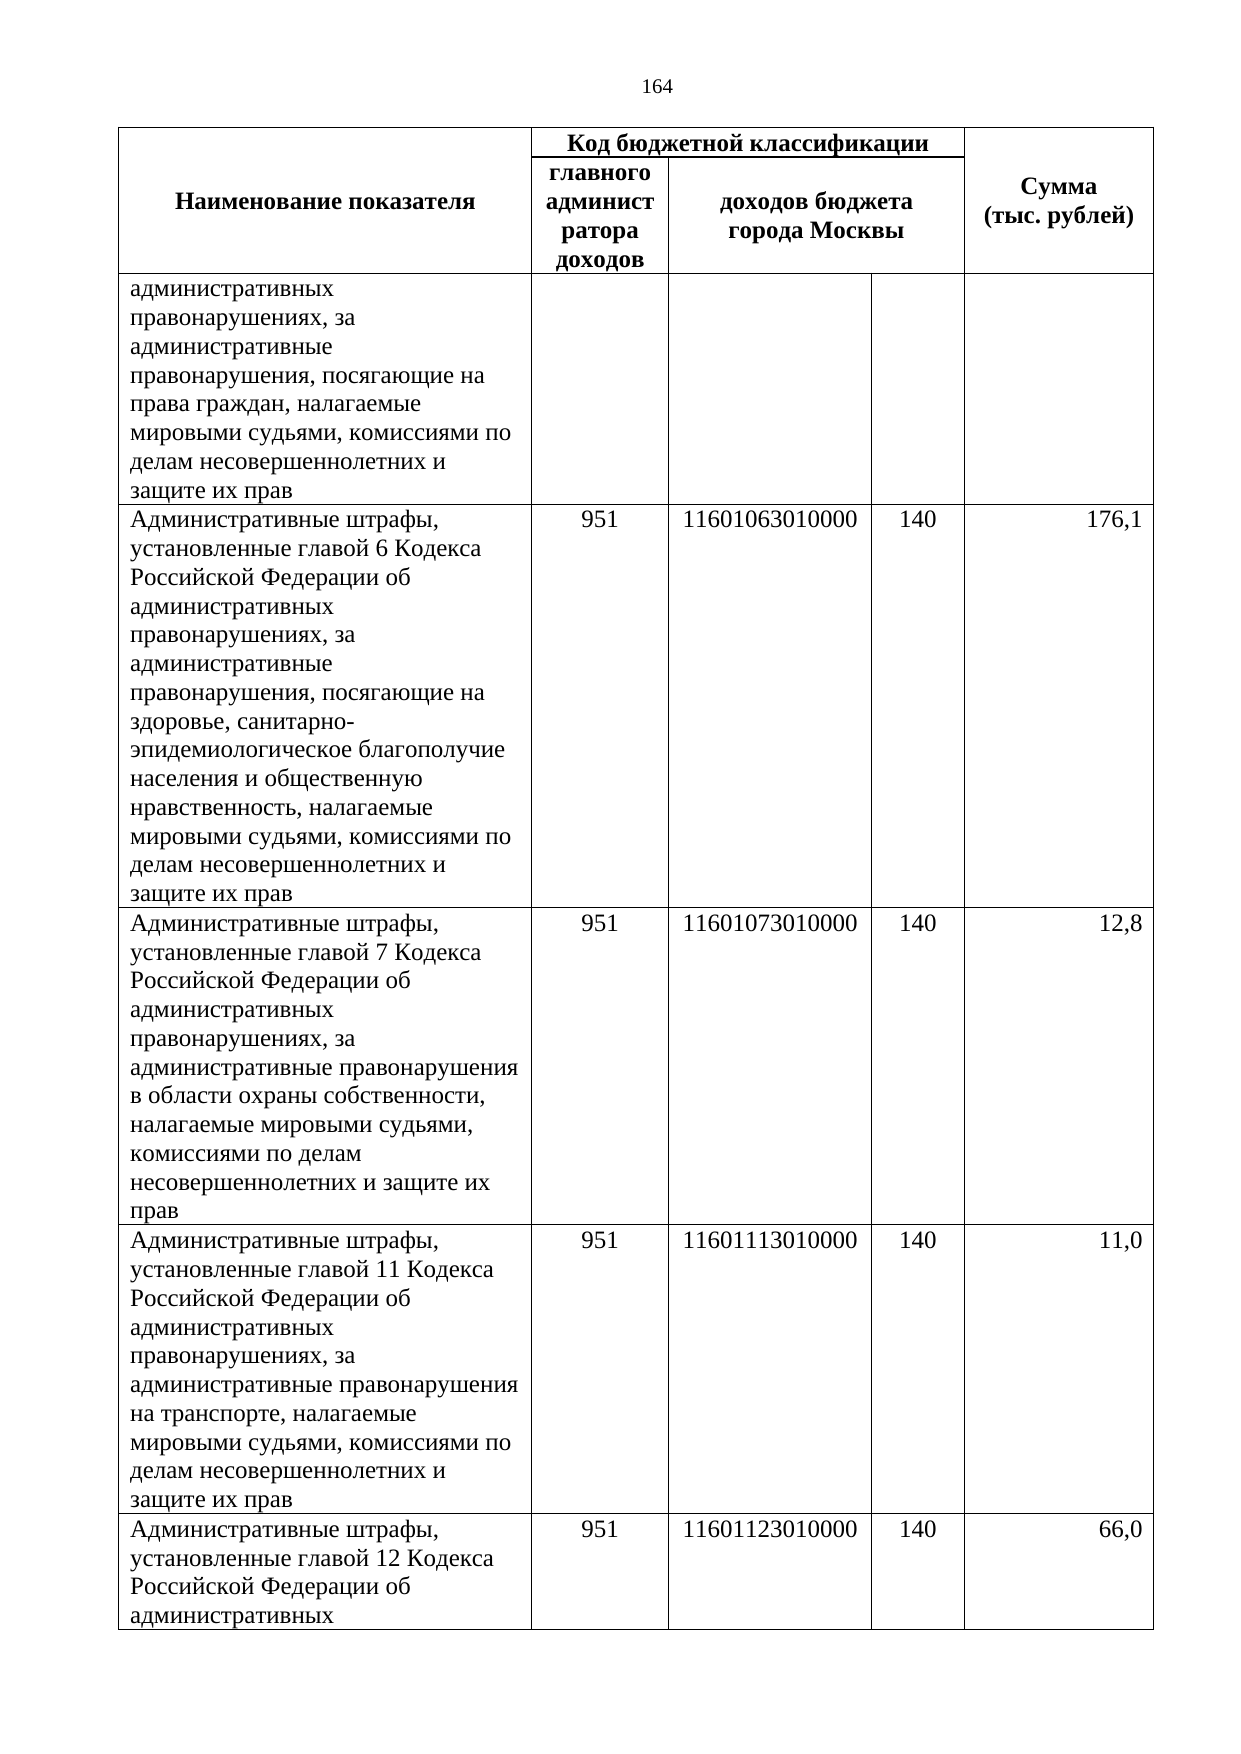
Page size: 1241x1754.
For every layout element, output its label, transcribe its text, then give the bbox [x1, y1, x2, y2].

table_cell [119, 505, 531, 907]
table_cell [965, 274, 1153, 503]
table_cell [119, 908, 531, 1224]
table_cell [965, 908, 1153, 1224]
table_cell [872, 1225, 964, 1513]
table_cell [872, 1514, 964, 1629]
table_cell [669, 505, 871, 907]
table_cell главного администратора доходов [532, 158, 668, 272]
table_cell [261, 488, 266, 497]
table_cell доходов бюджета города Москвы [669, 158, 964, 272]
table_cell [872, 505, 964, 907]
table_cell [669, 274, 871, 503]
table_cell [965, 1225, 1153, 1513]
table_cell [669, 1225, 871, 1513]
table_header Код бюджетной классификации [532, 128, 964, 156]
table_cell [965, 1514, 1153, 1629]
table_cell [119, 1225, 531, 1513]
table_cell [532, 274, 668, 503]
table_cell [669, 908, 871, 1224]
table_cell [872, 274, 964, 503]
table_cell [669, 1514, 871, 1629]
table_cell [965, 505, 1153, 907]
table_header Наименование показателя [119, 128, 531, 272]
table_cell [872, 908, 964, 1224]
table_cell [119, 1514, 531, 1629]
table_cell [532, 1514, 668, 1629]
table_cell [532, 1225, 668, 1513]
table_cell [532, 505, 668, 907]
table_header Сумма (тыс. рублей) [965, 128, 1153, 272]
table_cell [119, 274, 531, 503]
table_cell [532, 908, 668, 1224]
